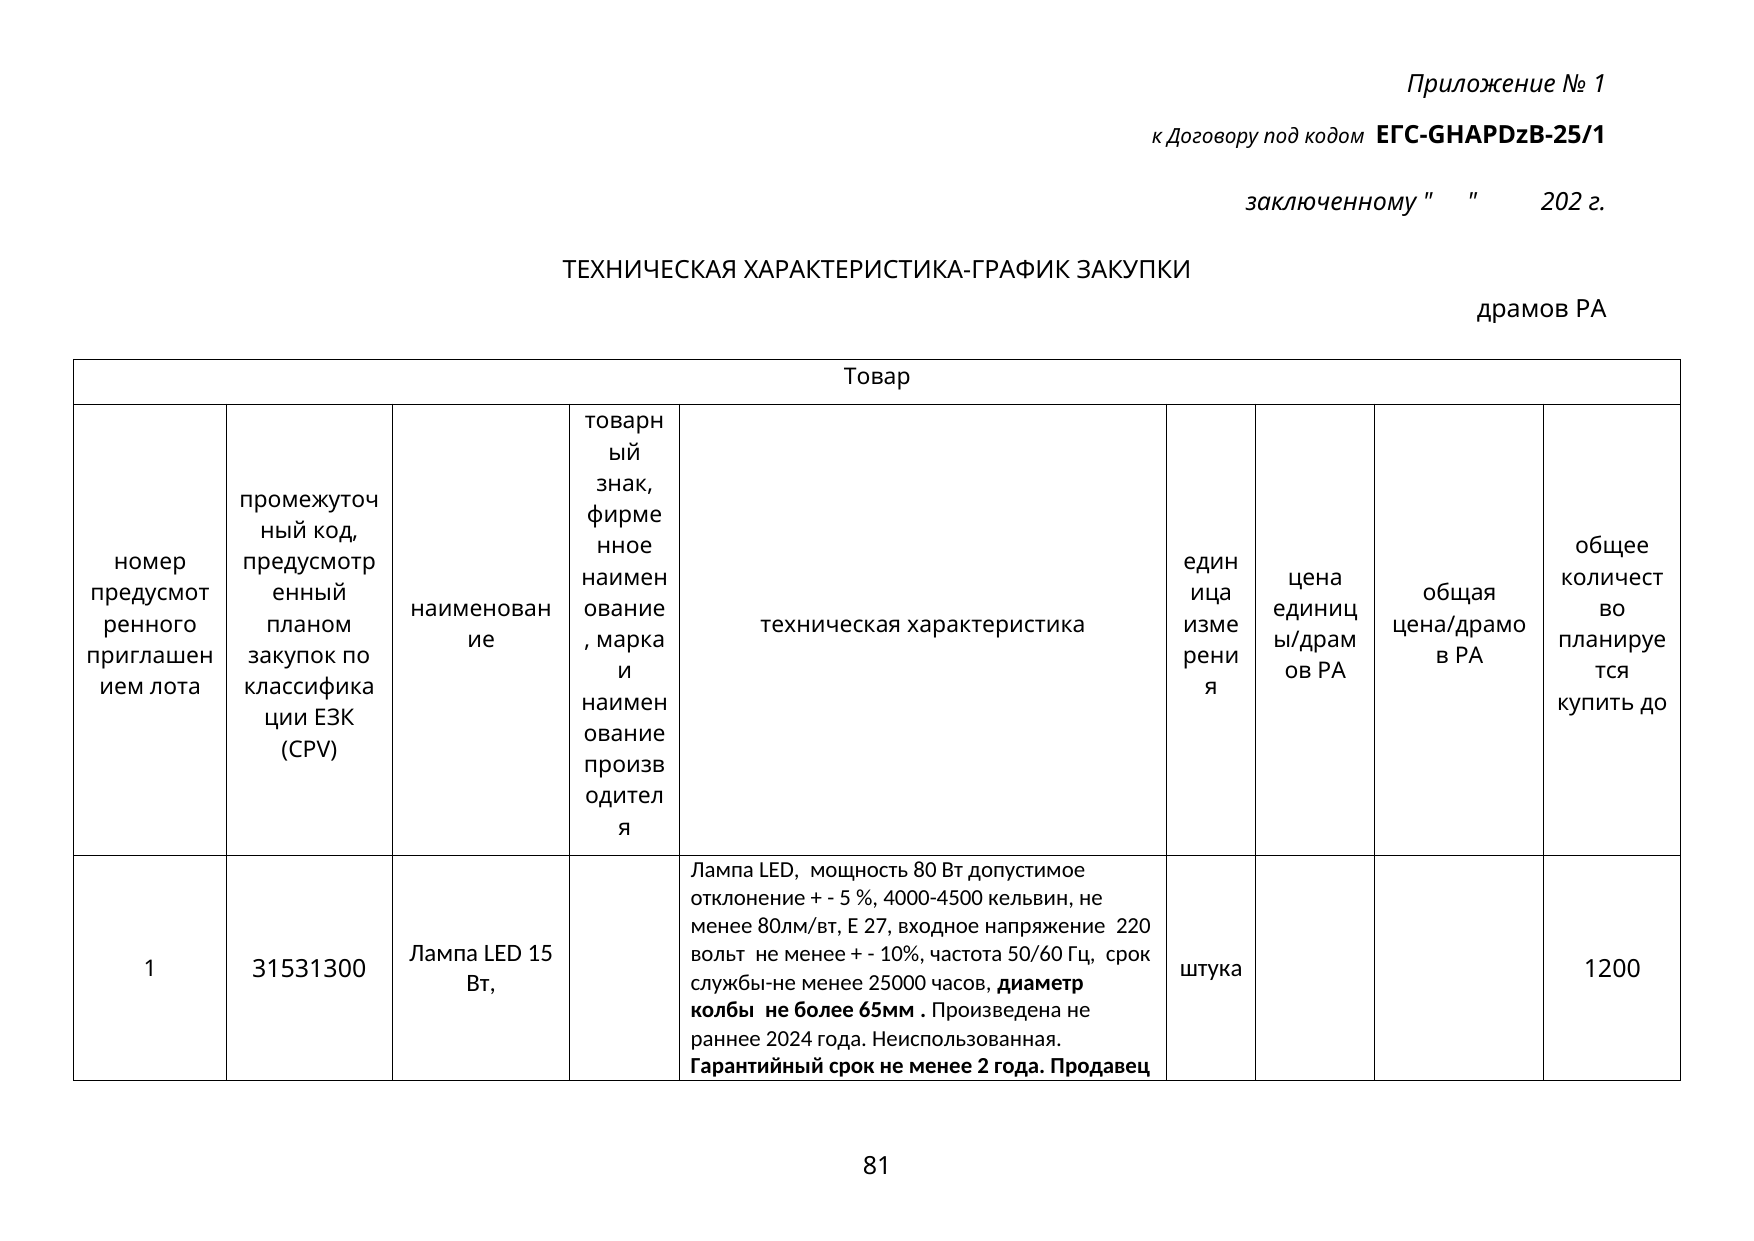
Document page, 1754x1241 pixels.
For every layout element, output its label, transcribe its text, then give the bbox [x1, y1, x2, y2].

table_cell товарный знак, фирменное наименование, марка и наименование производителя [570, 405, 679, 854]
table_cell [1256, 856, 1374, 1080]
table_cell 1200 [1544, 856, 1680, 1080]
table_cell [1375, 856, 1543, 1080]
table_header Товар [74, 360, 1680, 403]
table_cell штука [1167, 856, 1255, 1080]
table_cell Лампа LED 15 Вт, [393, 856, 569, 1080]
table_cell единица измерения [1167, 405, 1255, 854]
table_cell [680, 856, 1166, 1080]
text ТЕХНИЧЕСКАЯ ХАРАКТЕРИСТИКА-ГРАФИК ЗАКУПКИ [148, 252, 1606, 286]
text заключенному " " 202 г. [148, 184, 1606, 218]
table_cell [570, 856, 679, 1080]
table_cell техническая характеристика [680, 405, 1166, 854]
text драмов РА [148, 291, 1606, 325]
table_cell 31531300 [227, 856, 392, 1080]
table_cell наименование [393, 405, 569, 854]
table_cell 1 [74, 856, 226, 1080]
text к Договору под кодом ЕГС-GHAPDzB-25/1 [148, 116, 1606, 150]
text Приложение № 1 [148, 66, 1606, 100]
table_cell цена единицы/драмов РА [1256, 405, 1374, 854]
table_cell промежуточный код, предусмотренный планом закупок по классификации ЕЗК (CPV) [227, 405, 392, 854]
table_cell общее количество планируется купить до [1544, 405, 1680, 854]
table_cell общая цена/драмов РА [1375, 405, 1543, 854]
table_cell номер предусмотренного приглашением лота [74, 405, 226, 854]
